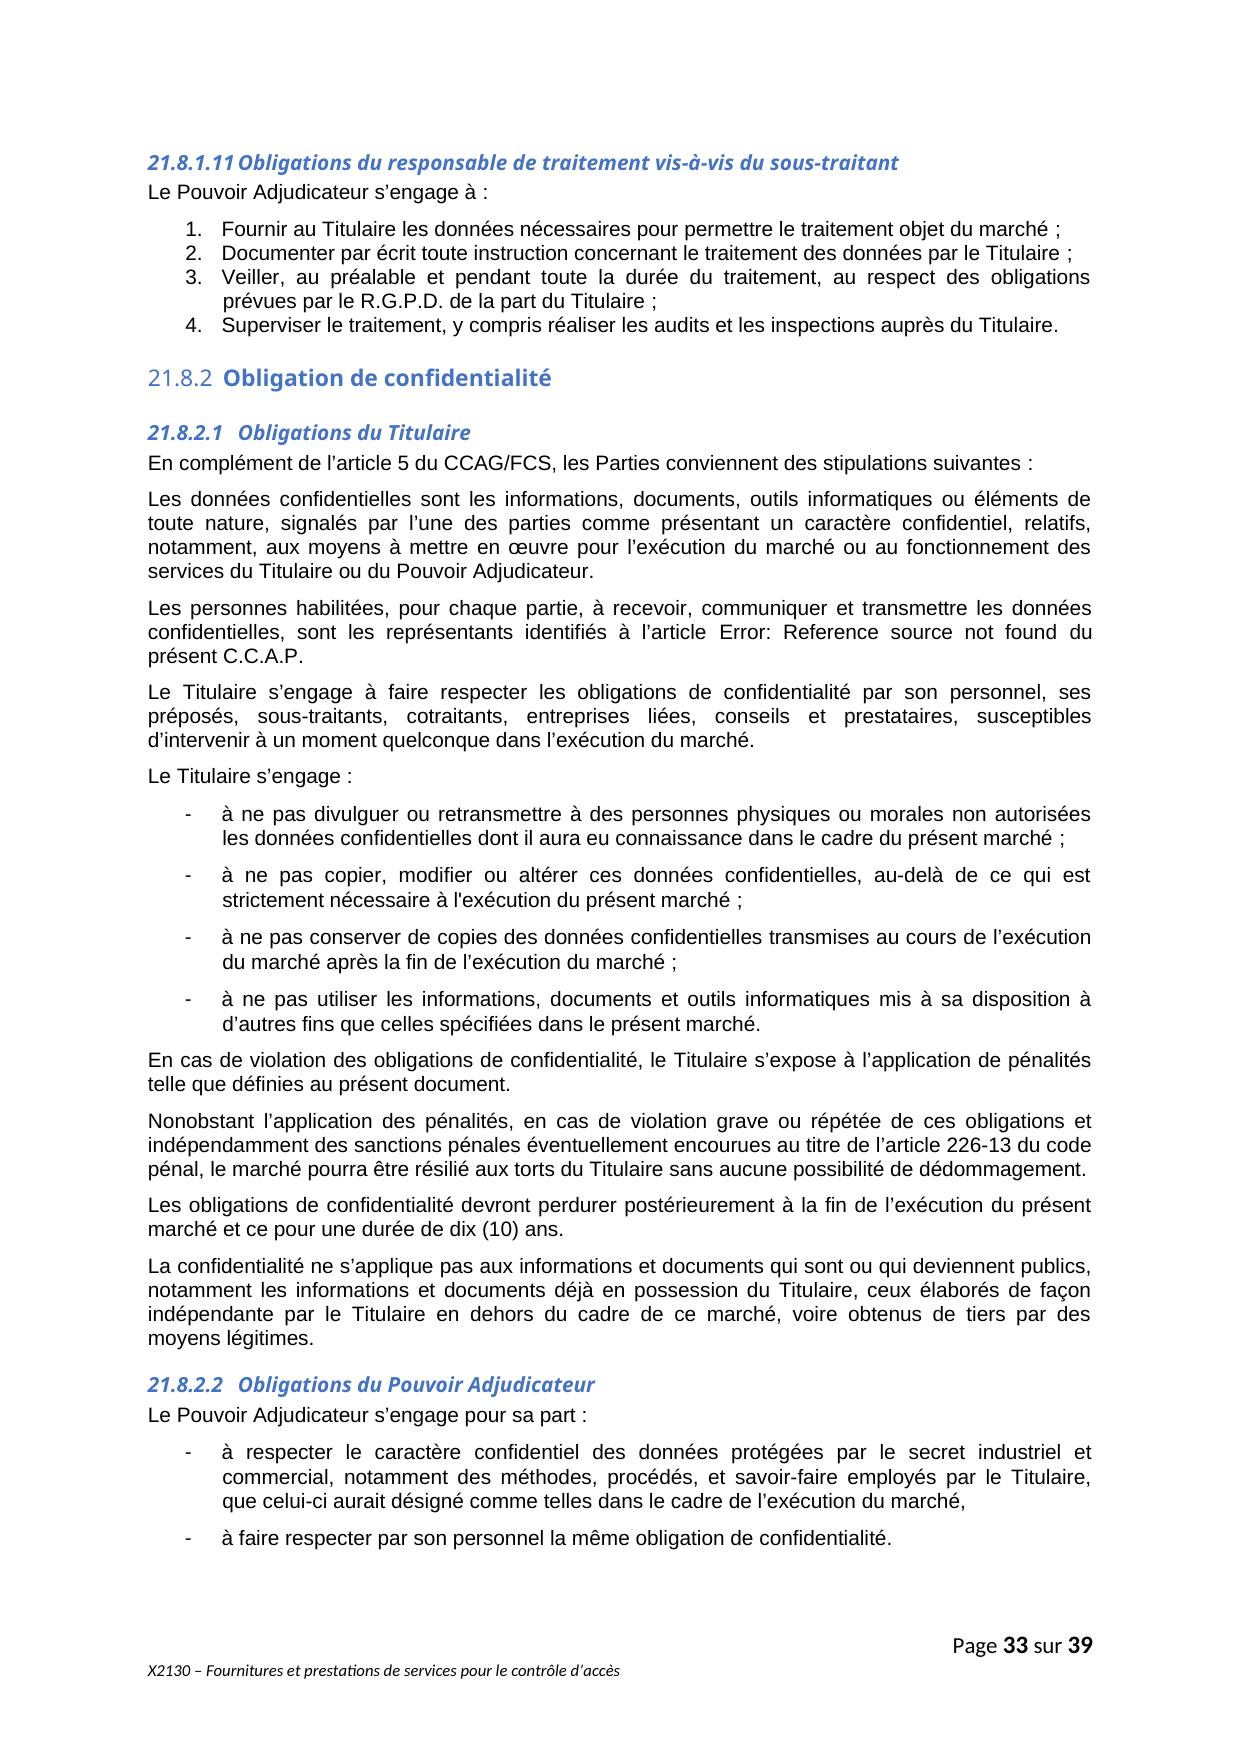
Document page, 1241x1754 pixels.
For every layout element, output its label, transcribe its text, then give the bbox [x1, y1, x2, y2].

text En complément de l’article 5 du CCAG/FCS, les Parties conviennent des stipulations suivantes : [148, 451, 1093, 475]
list à ne pas divulguer ou retransmettre à des personnes physiques ou morales non autorisées les données confidentielles dont il aura eu connaissance dans le cadre du présent marché ; [185, 801, 1093, 850]
subtitle Obligations du responsable de traitement vis-à-vis du sous-traitant [148, 148, 1093, 176]
text Le Titulaire s’engage à faire respecter les obligations de confidentialité par son personnel, ses préposés, sous-traitants, cotraitants, entreprises liées, conseils et prestataires, susceptibles d’intervenir à un moment quelconque dans l’exécution du marché. [148, 680, 1093, 752]
subtitle Obligation de confidentialité [148, 361, 1093, 393]
subtitle Obligations du Titulaire [148, 418, 1093, 447]
text En cas de violation des obligations de confidentialité, le Titulaire s’expose à l’application de pénalités telle que définies au présent document. [148, 1048, 1093, 1096]
list Documenter par écrit toute instruction concernant le traitement des données par le Titulaire ; [185, 241, 1093, 264]
list Superviser le traitement, y compris réaliser les audits et les inspections auprès du Titulaire. [185, 312, 1093, 336]
list à ne pas copier, modifier ou altérer ces données confidentielles, au-delà de ce qui est strictement nécessaire à l'exécution du présent marché ; [185, 863, 1093, 912]
text La confidentialité ne s’applique pas aux informations et documents qui sont ou qui deviennent publics, notamment les informations et documents déjà en possession du Titulaire, ceux élaborés de façon indépendante par le Titulaire en dehors du cadre de ce marché, voire obtenus de tiers par des moyens légitimes. [148, 1253, 1093, 1349]
text Le Pouvoir Adjudicateur s’engage à : [148, 180, 1093, 204]
list à faire respecter par son personnel la même obligation de confidentialité. [185, 1525, 1093, 1551]
list Fournir au Titulaire les données nécessaires pour permettre le traitement objet du marché ; [185, 217, 1093, 241]
list à ne pas utiliser les informations, documents et outils informatiques mis à sa disposition à d’autres fins que celles spécifiées dans le présent marché. [185, 986, 1093, 1036]
list à ne pas conserver de copies des données confidentielles transmises au cours de l’exécution du marché après la fin de l’exécution du marché ; [185, 924, 1093, 974]
text Le Pouvoir Adjudicateur s’engage pour sa part : [148, 1403, 1093, 1427]
text Le Titulaire s’engage : [148, 764, 1093, 788]
list à respecter le caractère confidentiel des données protégées par le secret industriel et commercial, notamment des méthodes, procédés, et savoir-faire employés par le Titulaire, que celui-ci aurait désigné comme telles dans le cadre de l’exécution du marché, [185, 1439, 1093, 1513]
text Nonobstant l’application des pénalités, en cas de violation grave ou répétée de ces obligations et indépendamment des sanctions pénales éventuellement encourues au titre de l’article 226-13 du code pénal, le marché pourra être résilié aux torts du Titulaire sans aucune possibilité de dédommagement. [148, 1109, 1093, 1181]
text Les données confidentielles sont les informations, documents, outils informatiques ou éléments de toute nature, signalés par l’une des parties comme présentant un caractère confidentiel, relatifs, notamment, aux moyens à mettre en œuvre pour l’exécution du marché ou au fonctionnement des services du Titulaire ou du Pouvoir Adjudicateur. [148, 487, 1093, 583]
text Les obligations de confidentialité devront perdurer postérieurement à la fin de l’exécution du présent marché et ce pour une durée de dix (10) ans. [148, 1193, 1093, 1241]
subtitle Obligations du Pouvoir Adjudicateur [148, 1370, 1093, 1399]
list Veiller, au préalable et pendant toute la durée du traitement, au respect des obligations prévues par le R.G.P.D. de la part du Titulaire ; [185, 264, 1093, 312]
